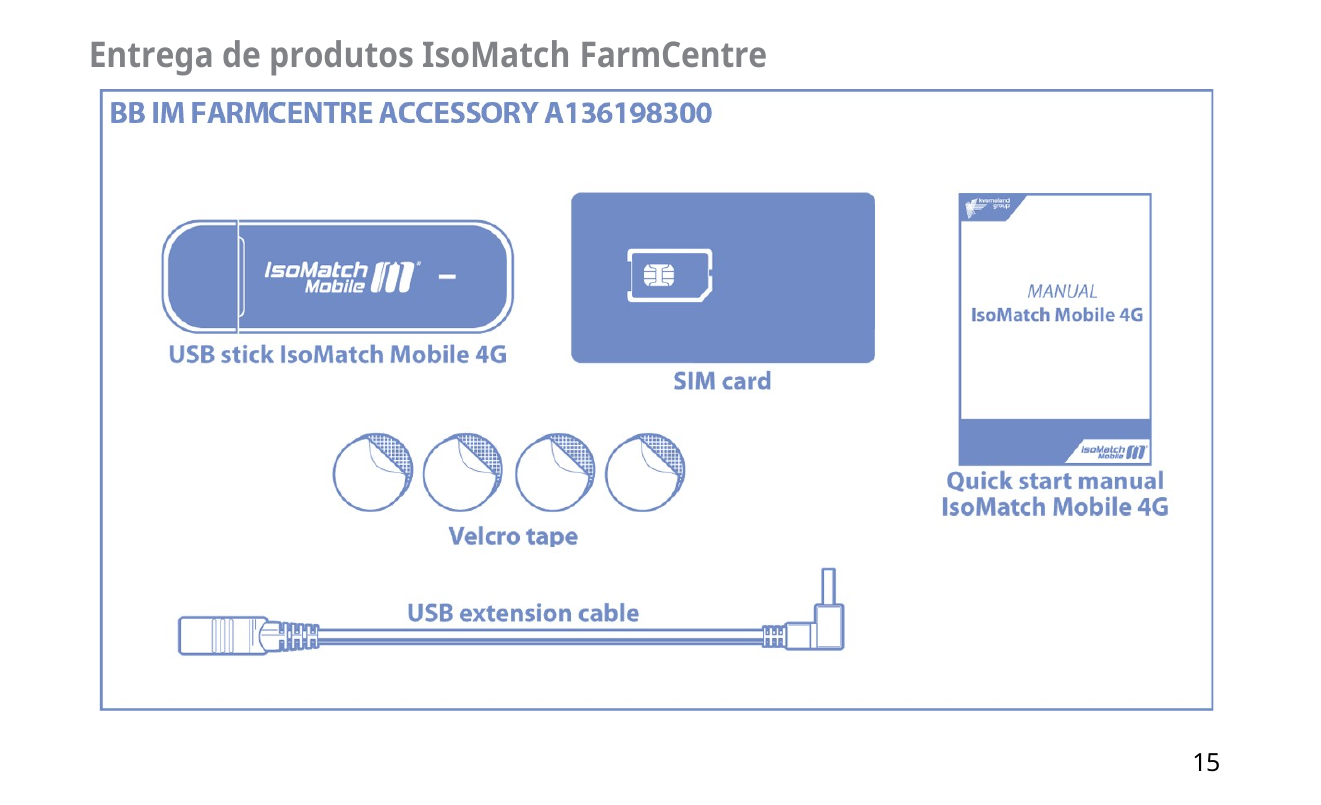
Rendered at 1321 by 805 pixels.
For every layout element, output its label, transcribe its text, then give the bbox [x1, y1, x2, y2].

picture [99, 89, 1214, 711]
subtitle Entrega de produtos IsoMatch FarmCentre [88, 29, 1258, 78]
